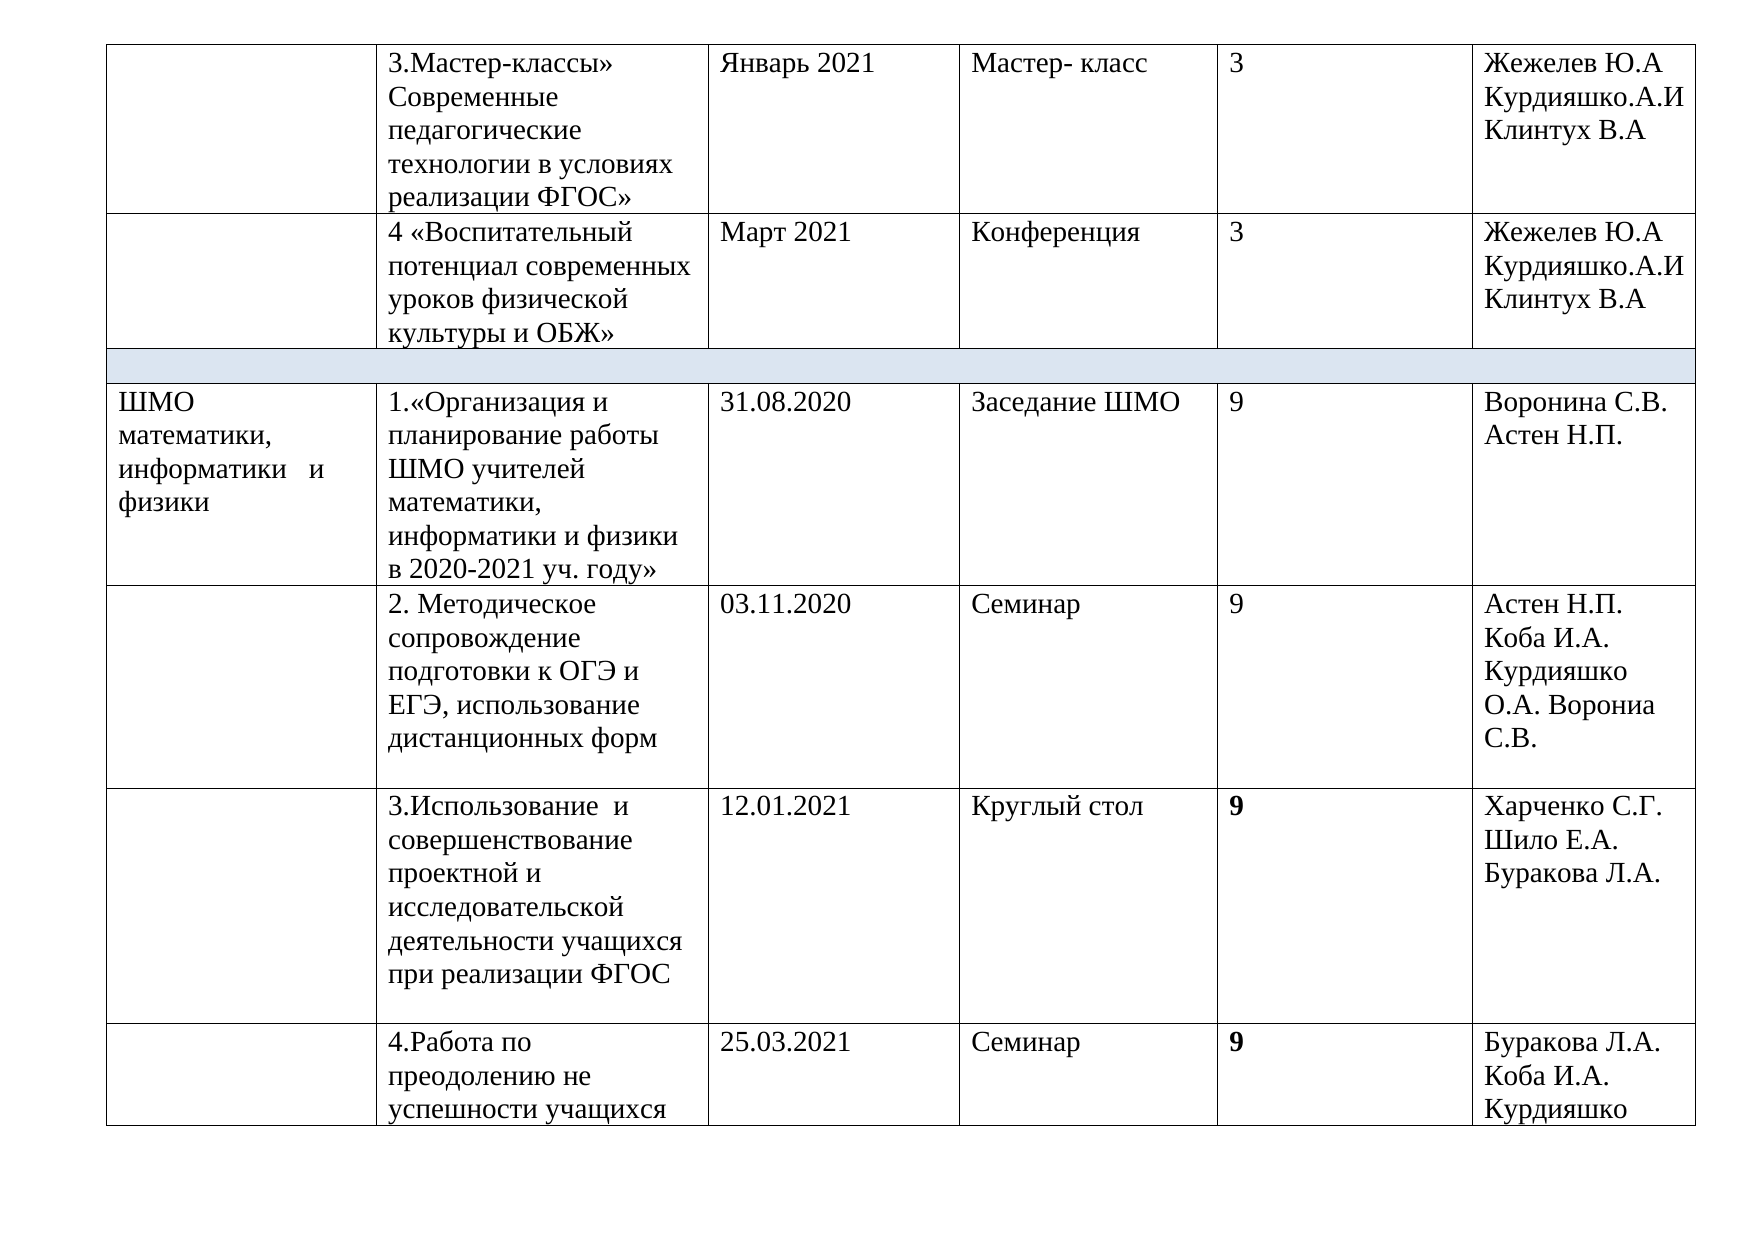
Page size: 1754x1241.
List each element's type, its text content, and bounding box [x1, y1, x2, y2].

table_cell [377, 1024, 708, 1125]
table_cell Мастер- класс [960, 45, 1217, 213]
table_cell 03.11.2020 [709, 586, 959, 787]
table_cell [107, 214, 376, 348]
table_cell Воронина С.В. Астен Н.П. [1473, 384, 1695, 585]
table_cell Январь 2021 [709, 45, 959, 213]
table_cell Харченко С.Г. Шило Е.А. Буракова Л.А. [1473, 789, 1695, 1023]
table_cell Жежелев Ю.А Курдияшко.А.И Клинтух В.А [1473, 214, 1695, 348]
table_cell 9 [1218, 384, 1472, 585]
table_cell Круглый стол [960, 789, 1217, 1023]
table_cell [107, 45, 376, 213]
table_cell 3.Мастер-классы» Современные педагогические технологии в условиях реализации ФГОС» [377, 45, 708, 213]
table_cell [107, 349, 1695, 383]
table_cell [1473, 45, 1695, 213]
table_cell 9 [1218, 586, 1472, 787]
table_cell 31.08.2020 [709, 384, 959, 585]
table_cell 9 [1218, 1024, 1472, 1125]
table_cell Конференция [960, 214, 1217, 348]
table_cell 1.«Организация и планирование работы ШМО учителей математики, информатики и физики в 2020-2021 уч. году» [377, 384, 708, 585]
table_cell Семинар [960, 1024, 1217, 1125]
table_cell 4 «Воспитательный потенциал современных уроков физической культуры и ОБЖ» [377, 214, 708, 348]
table_cell Заседание ШМО [960, 384, 1217, 585]
table_cell [107, 586, 376, 787]
table_cell Март 2021 [709, 214, 959, 348]
table_cell Астен Н.П. Коба И.А. Курдияшко О.А. Ворониа С.В. [1473, 586, 1695, 787]
table_cell ШМО математики, информатики и физики [107, 384, 376, 585]
table_cell 9 [1218, 789, 1472, 1023]
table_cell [1473, 1024, 1695, 1125]
table_cell 2. Методическое сопровождение подготовки к ОГЭ и ЕГЭ, использование дистанционных форм [377, 586, 708, 787]
table_cell [107, 789, 376, 1023]
table_cell 3 [1218, 214, 1472, 348]
table_cell Семинар [960, 586, 1217, 787]
table_cell [107, 1024, 376, 1125]
table_cell 25.03.2021 [709, 1024, 959, 1125]
table_cell 12.01.2021 [709, 789, 959, 1023]
table_cell 3.Использование и совершенствование проектной и исследовательской деятельности учащихся при реализации ФГОС [377, 789, 708, 1023]
table_cell 3 [1218, 45, 1472, 213]
